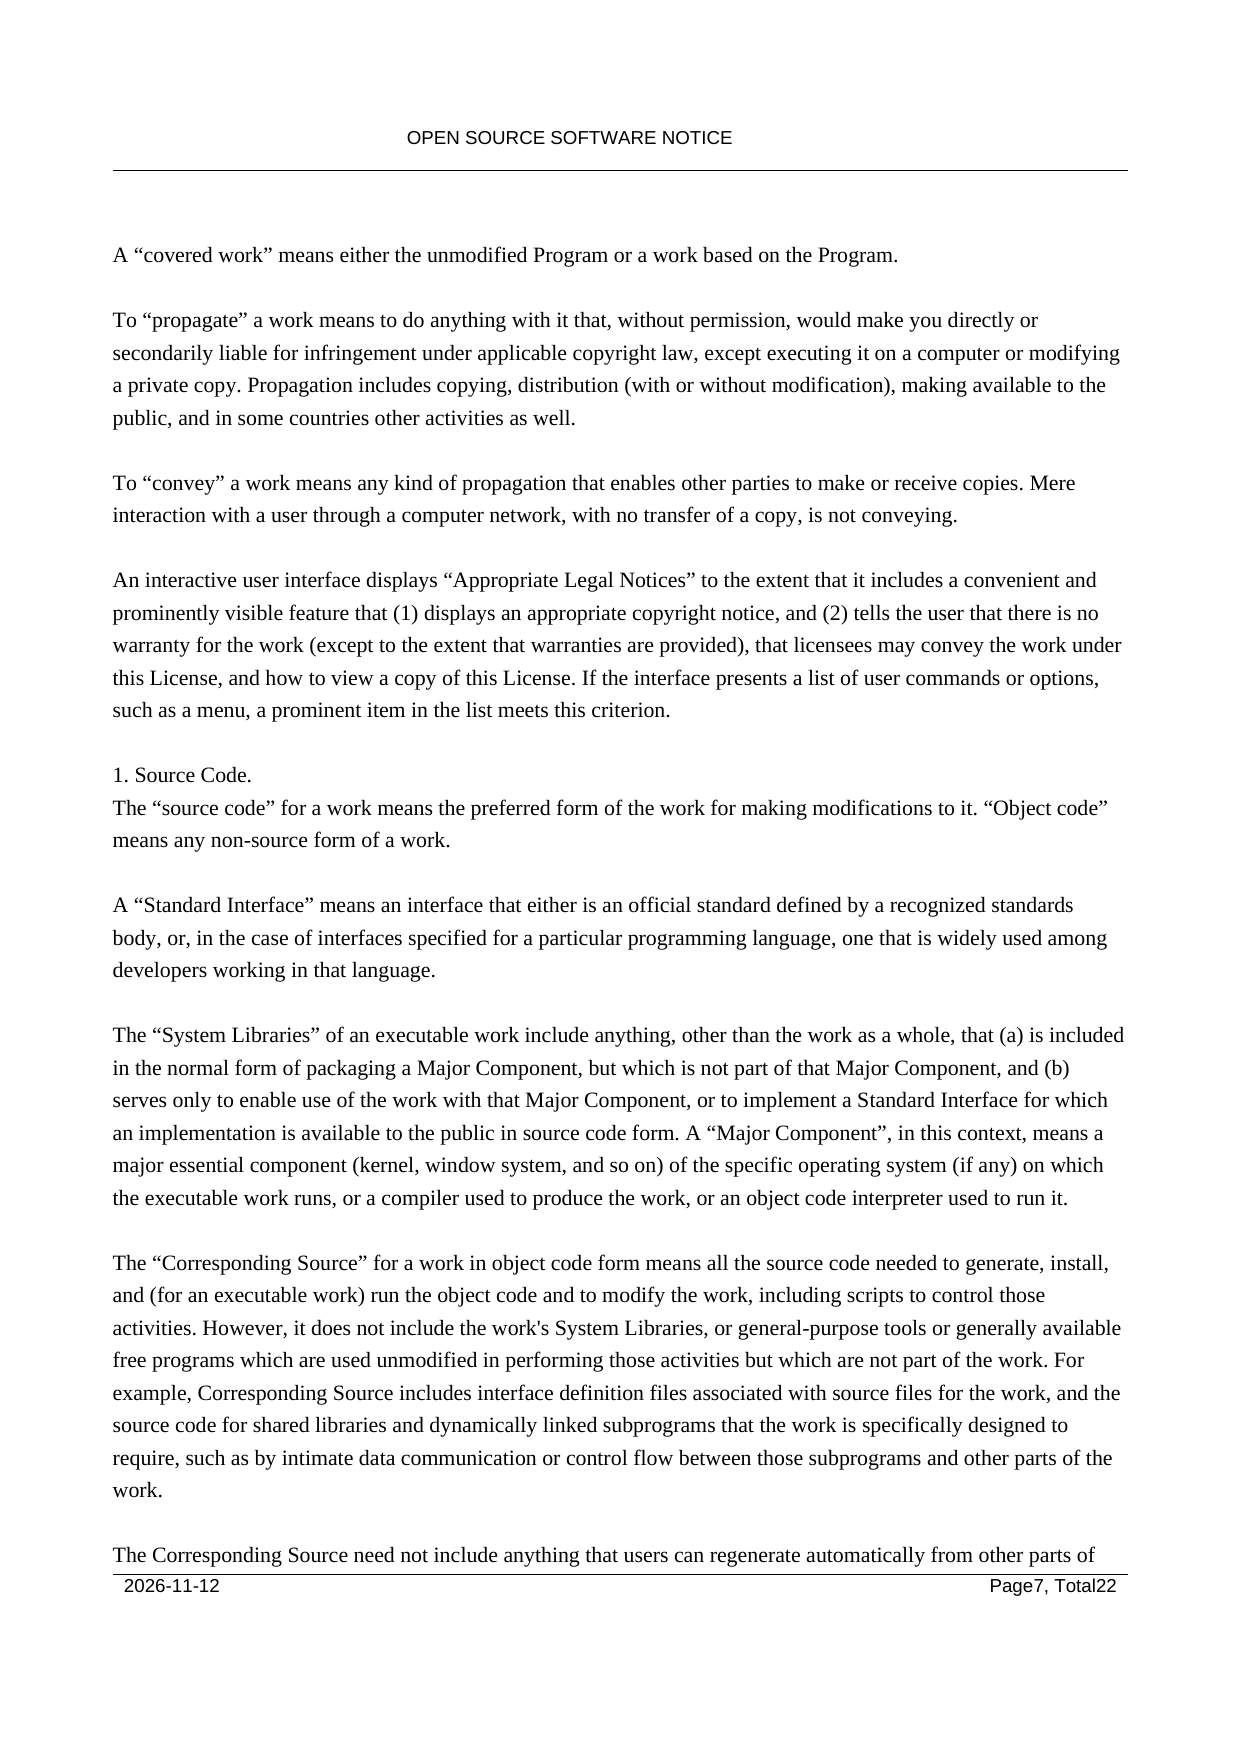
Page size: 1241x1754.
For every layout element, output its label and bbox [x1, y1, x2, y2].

text [112, 206, 1128, 1571]
